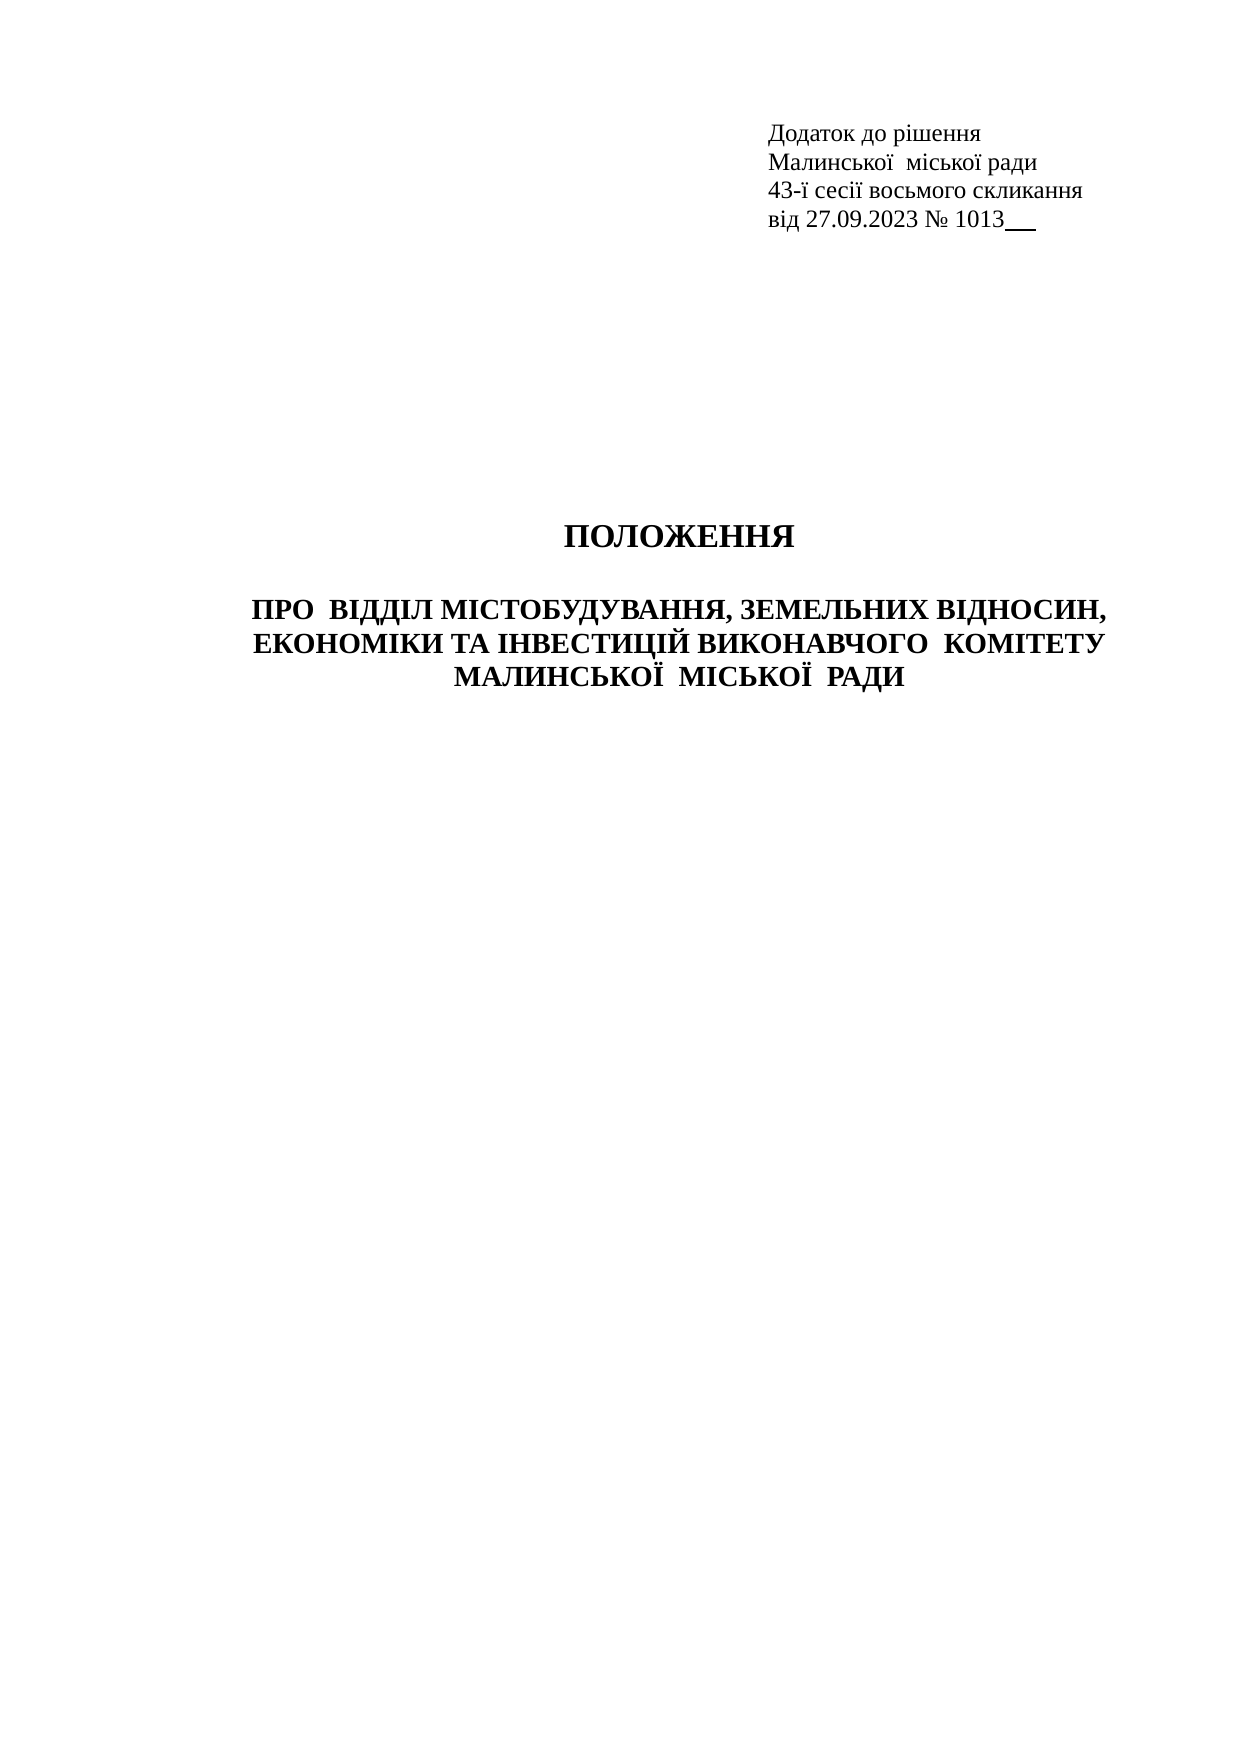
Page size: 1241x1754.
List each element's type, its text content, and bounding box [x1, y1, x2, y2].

text від 27.09.2023 № 1013 [767, 204, 1181, 233]
text Додаток до рішення [767, 118, 1181, 147]
text 43-ї сесії восьмого скликання [767, 176, 1181, 204]
text Малинської міської ради [767, 147, 1181, 176]
text ПРО ВІДДІЛ МІСТОБУДУВАННЯ, ЗЕМЕЛЬНИХ ВІДНОСИН, ЕКОНОМІКИ ТА ІНВЕСТИЦІЙ ВИКОНАВЧОГО КОМІТЕТУ МАЛИНСЬКОЇ МІСЬКОЇ РАДИ [177, 592, 1181, 693]
text ПОЛОЖЕННЯ [177, 516, 1181, 554]
